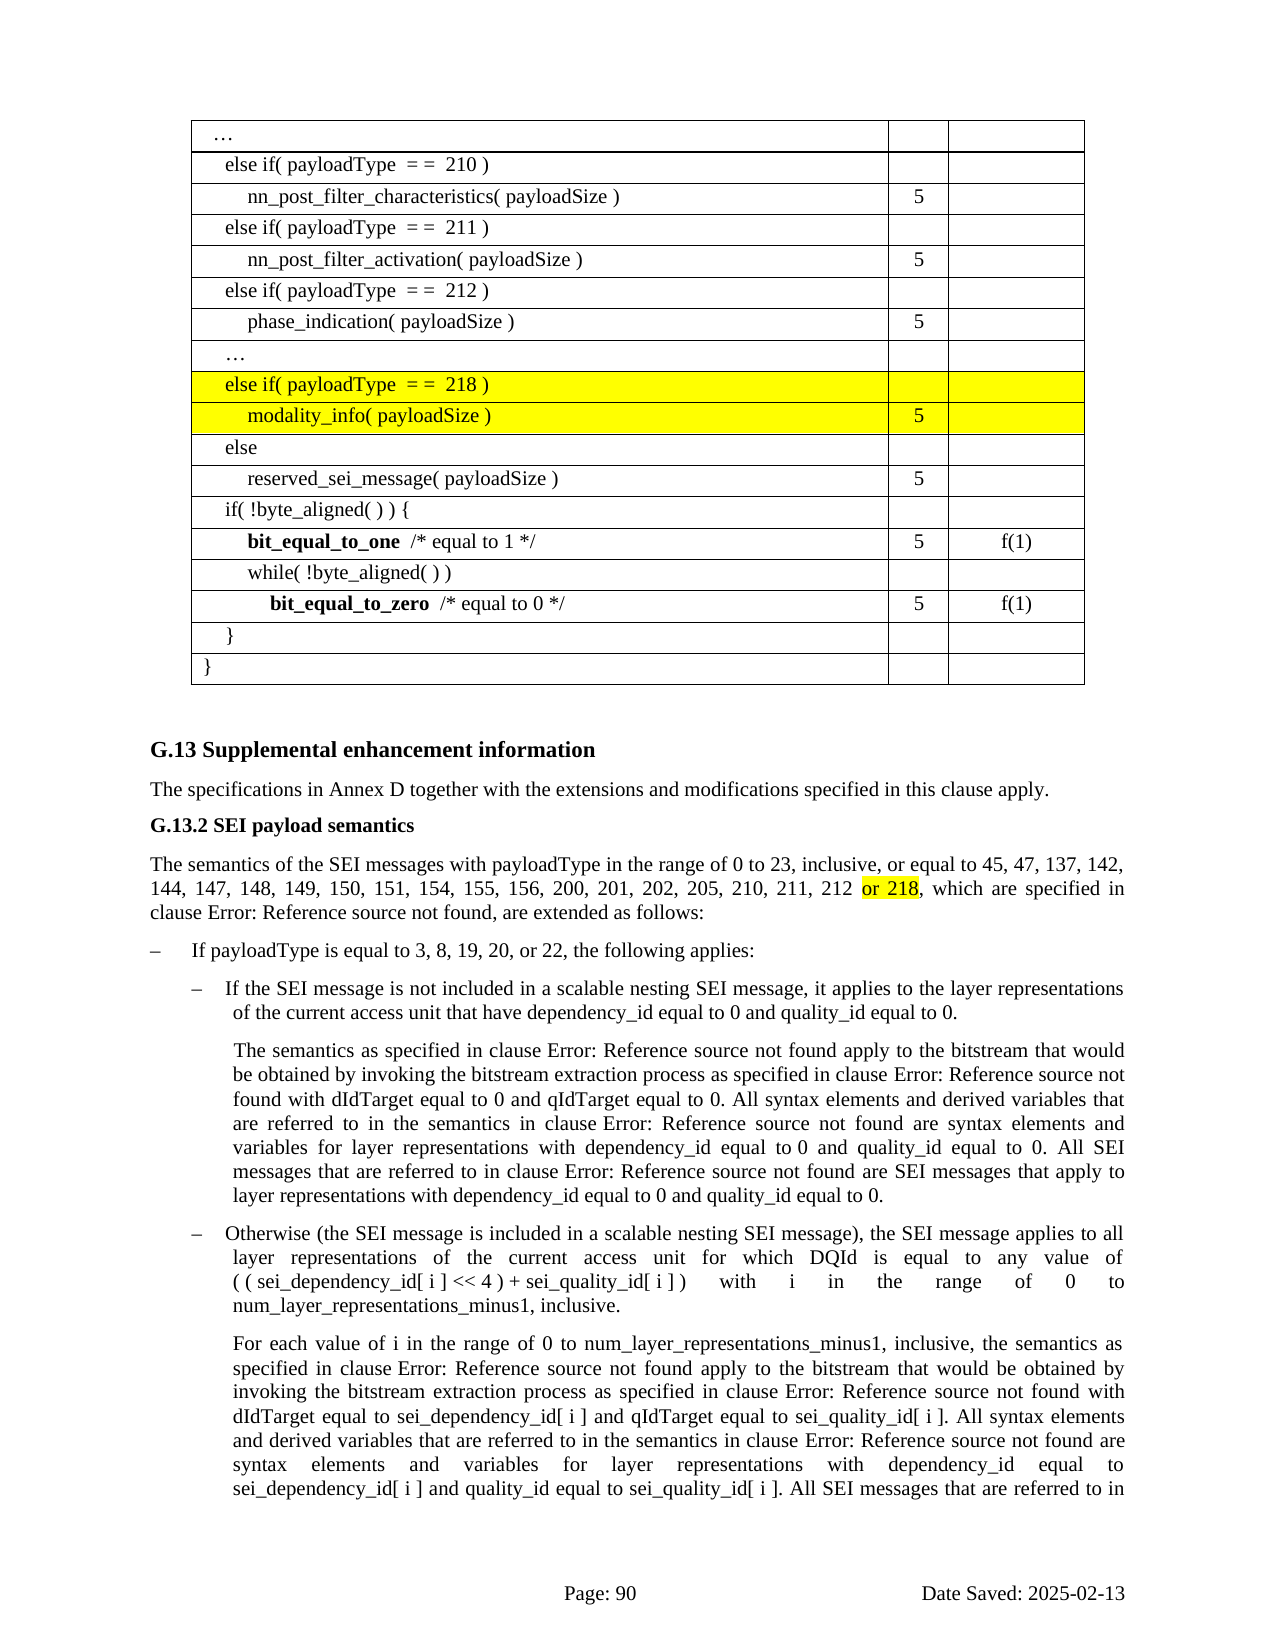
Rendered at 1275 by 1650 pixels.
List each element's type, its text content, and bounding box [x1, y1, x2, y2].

text – Otherwise (the SEI message is included in a scalable nesting SEI message), the SEI message applies to all layer representations of the current access unit for which DQId is equal to any value of ( ( sei_dependency_id[ i ] << 4 ) + sei_quality_id[ i ] ) with i in the range of 0 to num_layer_representations_minus1, inclusive. [191, 1221, 1125, 1317]
text G.13 Supplemental enhancement information [150, 736, 1125, 762]
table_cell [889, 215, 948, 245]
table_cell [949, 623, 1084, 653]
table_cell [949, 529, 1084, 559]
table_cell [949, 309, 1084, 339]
text – If payloadType is equal to 3, 8, 19, 20, or 22, the following applies: [150, 938, 1125, 962]
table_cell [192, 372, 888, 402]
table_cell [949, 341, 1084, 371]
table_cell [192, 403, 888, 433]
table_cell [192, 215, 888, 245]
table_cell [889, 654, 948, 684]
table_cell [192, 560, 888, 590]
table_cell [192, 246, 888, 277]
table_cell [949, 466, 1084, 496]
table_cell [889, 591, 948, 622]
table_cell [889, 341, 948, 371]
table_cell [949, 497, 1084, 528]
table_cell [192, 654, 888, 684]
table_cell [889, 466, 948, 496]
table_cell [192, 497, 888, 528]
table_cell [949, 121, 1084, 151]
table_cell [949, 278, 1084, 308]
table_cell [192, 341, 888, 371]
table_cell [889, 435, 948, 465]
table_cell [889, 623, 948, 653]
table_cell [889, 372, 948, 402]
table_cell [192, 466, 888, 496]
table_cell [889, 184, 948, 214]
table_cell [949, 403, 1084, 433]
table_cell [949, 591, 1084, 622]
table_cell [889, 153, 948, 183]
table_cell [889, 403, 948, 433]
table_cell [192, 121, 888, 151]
text G.13.2 SEI payload semantics [150, 813, 1125, 837]
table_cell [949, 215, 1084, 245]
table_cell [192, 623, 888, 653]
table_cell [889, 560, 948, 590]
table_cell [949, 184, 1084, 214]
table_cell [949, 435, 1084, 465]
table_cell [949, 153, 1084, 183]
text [233, 1331, 1125, 1500]
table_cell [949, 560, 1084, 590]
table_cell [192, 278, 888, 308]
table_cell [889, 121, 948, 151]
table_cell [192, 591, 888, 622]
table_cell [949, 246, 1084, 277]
text – If the SEI message is not included in a scalable nesting SEI message, it applies to the layer representations of the current access unit that have dependency_id equal to 0 and quality_id equal to 0. [191, 976, 1125, 1024]
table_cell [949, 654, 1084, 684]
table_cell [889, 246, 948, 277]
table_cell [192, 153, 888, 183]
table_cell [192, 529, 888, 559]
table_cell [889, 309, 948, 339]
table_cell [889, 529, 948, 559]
text The specifications in Annex ‎D together with the extensions and modifications specified in this clause apply. [150, 777, 1125, 801]
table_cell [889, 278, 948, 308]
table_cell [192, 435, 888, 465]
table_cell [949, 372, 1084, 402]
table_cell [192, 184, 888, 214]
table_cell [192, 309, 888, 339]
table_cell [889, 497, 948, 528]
